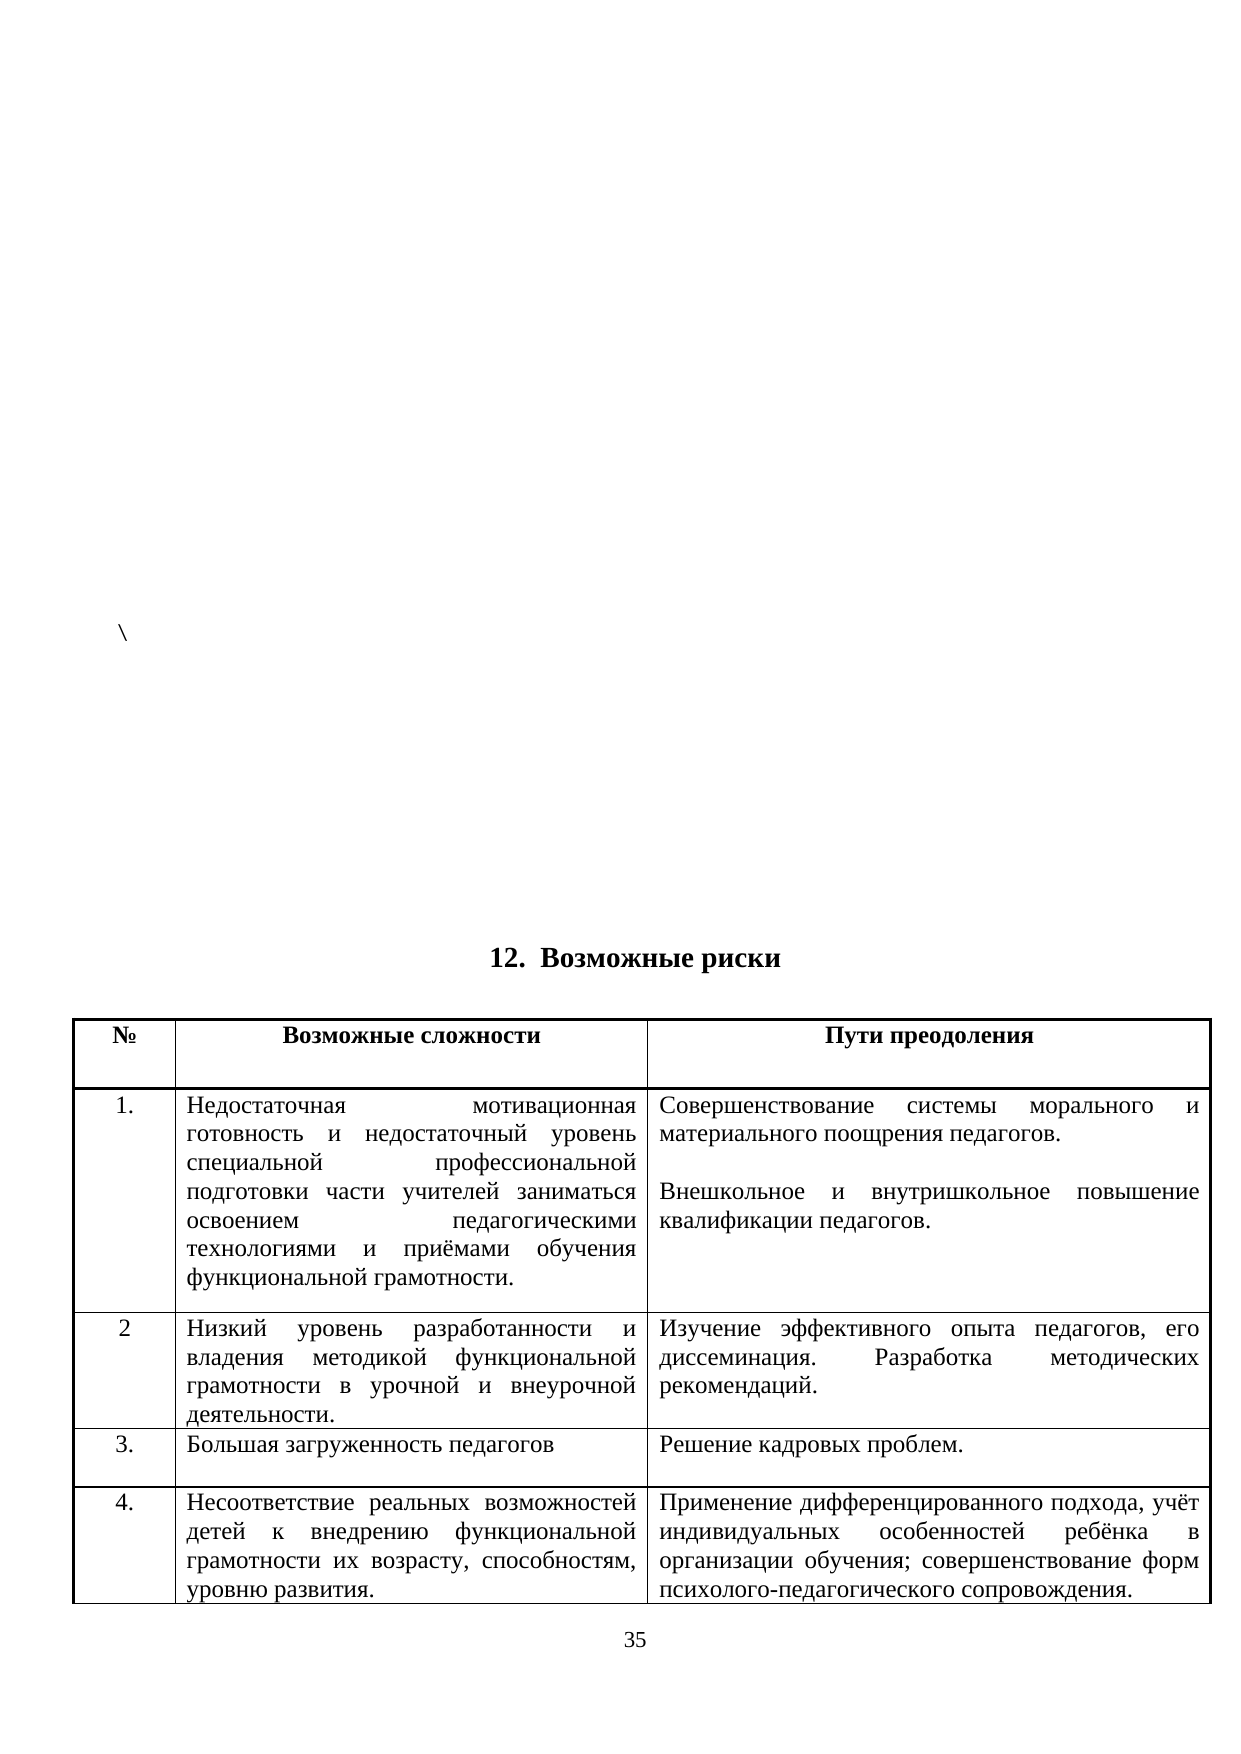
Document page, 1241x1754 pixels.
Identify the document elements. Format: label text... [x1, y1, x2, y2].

table_header № [75, 1021, 175, 1087]
table_cell Недостаточная мотивационная готовность и недостаточный уровень специальной профессиональной подготовки части учителей заниматься освоением педагогическими технологиями и приёмами обучения функциональной грамотности. [176, 1090, 647, 1312]
table_cell Низкий уровень разработанности и владения методикой функциональной грамотности в урочной и внеурочной деятельности. [176, 1313, 647, 1428]
table_cell Применение дифференцированного подхода, учёт индивидуальных особенностей ребёнка в организации обучения; совершенствование форм психолого-педагогического сопровождения. [648, 1488, 1209, 1602]
table_cell 2 [75, 1313, 175, 1428]
table_cell Большая загруженность педагогов [176, 1429, 647, 1486]
table_cell Решение кадровых проблем. [648, 1429, 1209, 1486]
table_cell 3. [75, 1429, 175, 1486]
table_cell Совершенствование системы морального и материального поощрения педагогов. Внешкольное и внутришкольное повышение квалификации педагогов. [648, 1090, 1209, 1312]
table_cell Изучение эффективного опыта педагогов, его диссеминация. Разработка методических рекомендаций. [648, 1313, 1209, 1428]
table_cell 1. [75, 1090, 175, 1312]
table_header Возможные сложности [176, 1021, 647, 1087]
text 12. Возможные риски [118, 940, 1152, 974]
table_cell Несоответствие реальных возможностей детей к внедрению функциональной грамотности их возрасту, способностям, уровню развития. [176, 1488, 647, 1602]
table_cell 4. [75, 1488, 175, 1602]
text \ [118, 618, 1152, 646]
table_header Пути преодоления [648, 1021, 1209, 1087]
